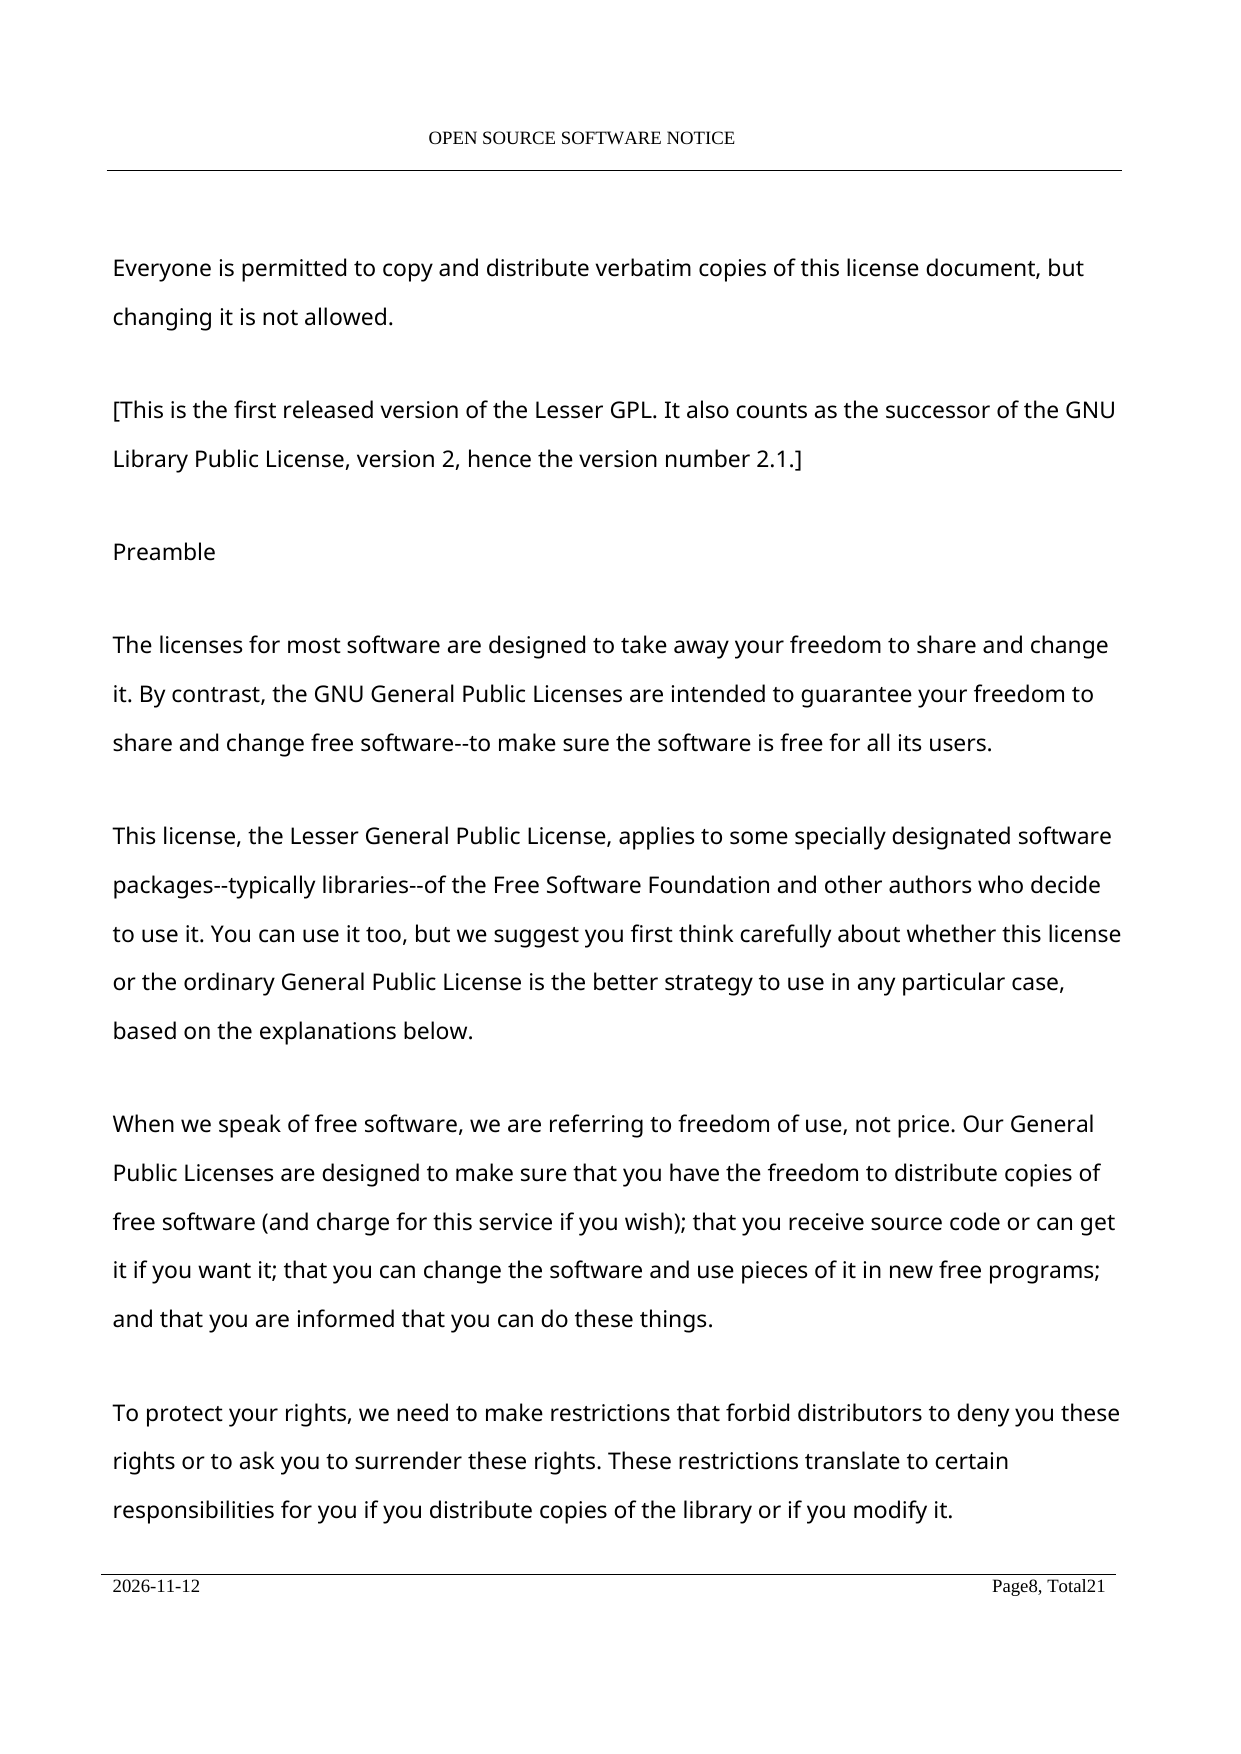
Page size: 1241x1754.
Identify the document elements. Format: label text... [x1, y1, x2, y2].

text [This is the first released version of the Lesser GPL. It also counts as the successor of the GNU Library Public License, version 2, hence the version number 2.1.] [112, 393, 1128, 475]
text To protect your rights, we need to make restrictions that forbid distributors to deny you these rights or to ask you to surrender these rights. These restrictions translate to certain responsibilities for you if you distribute copies of the library or if you modify it. [112, 1396, 1128, 1526]
text Everyone is permitted to copy and distribute verbatim copies of this license document, but changing it is not allowed. [112, 251, 1128, 333]
text Preamble [112, 535, 1128, 568]
text The licenses for most software are designed to take away your freedom to share and change it. By contrast, the GNU General Public Licenses are intended to guarantee your freedom to share and change free software--to make sure the software is free for all its users. [112, 629, 1128, 759]
text When we speak of free software, we are referring to freedom of use, not price. Our General Public Licenses are designed to make sure that you have the freedom to distribute copies of free software (and charge for this service if you wish); that you receive source code or can get it if you want it; that you can change the software and use pieces of it in new free programs; and that you are informed that you can do these things. [112, 1108, 1128, 1335]
text This license, the Lesser General Public License, applies to some specially designated software packages--typically libraries--of the Free Software Foundation and other authors who decide to use it. You can use it too, but we suggest you first think carefully about whether this license or the ordinary General Public License is the better strategy to use in any particular case, based on the explanations below. [112, 819, 1128, 1047]
